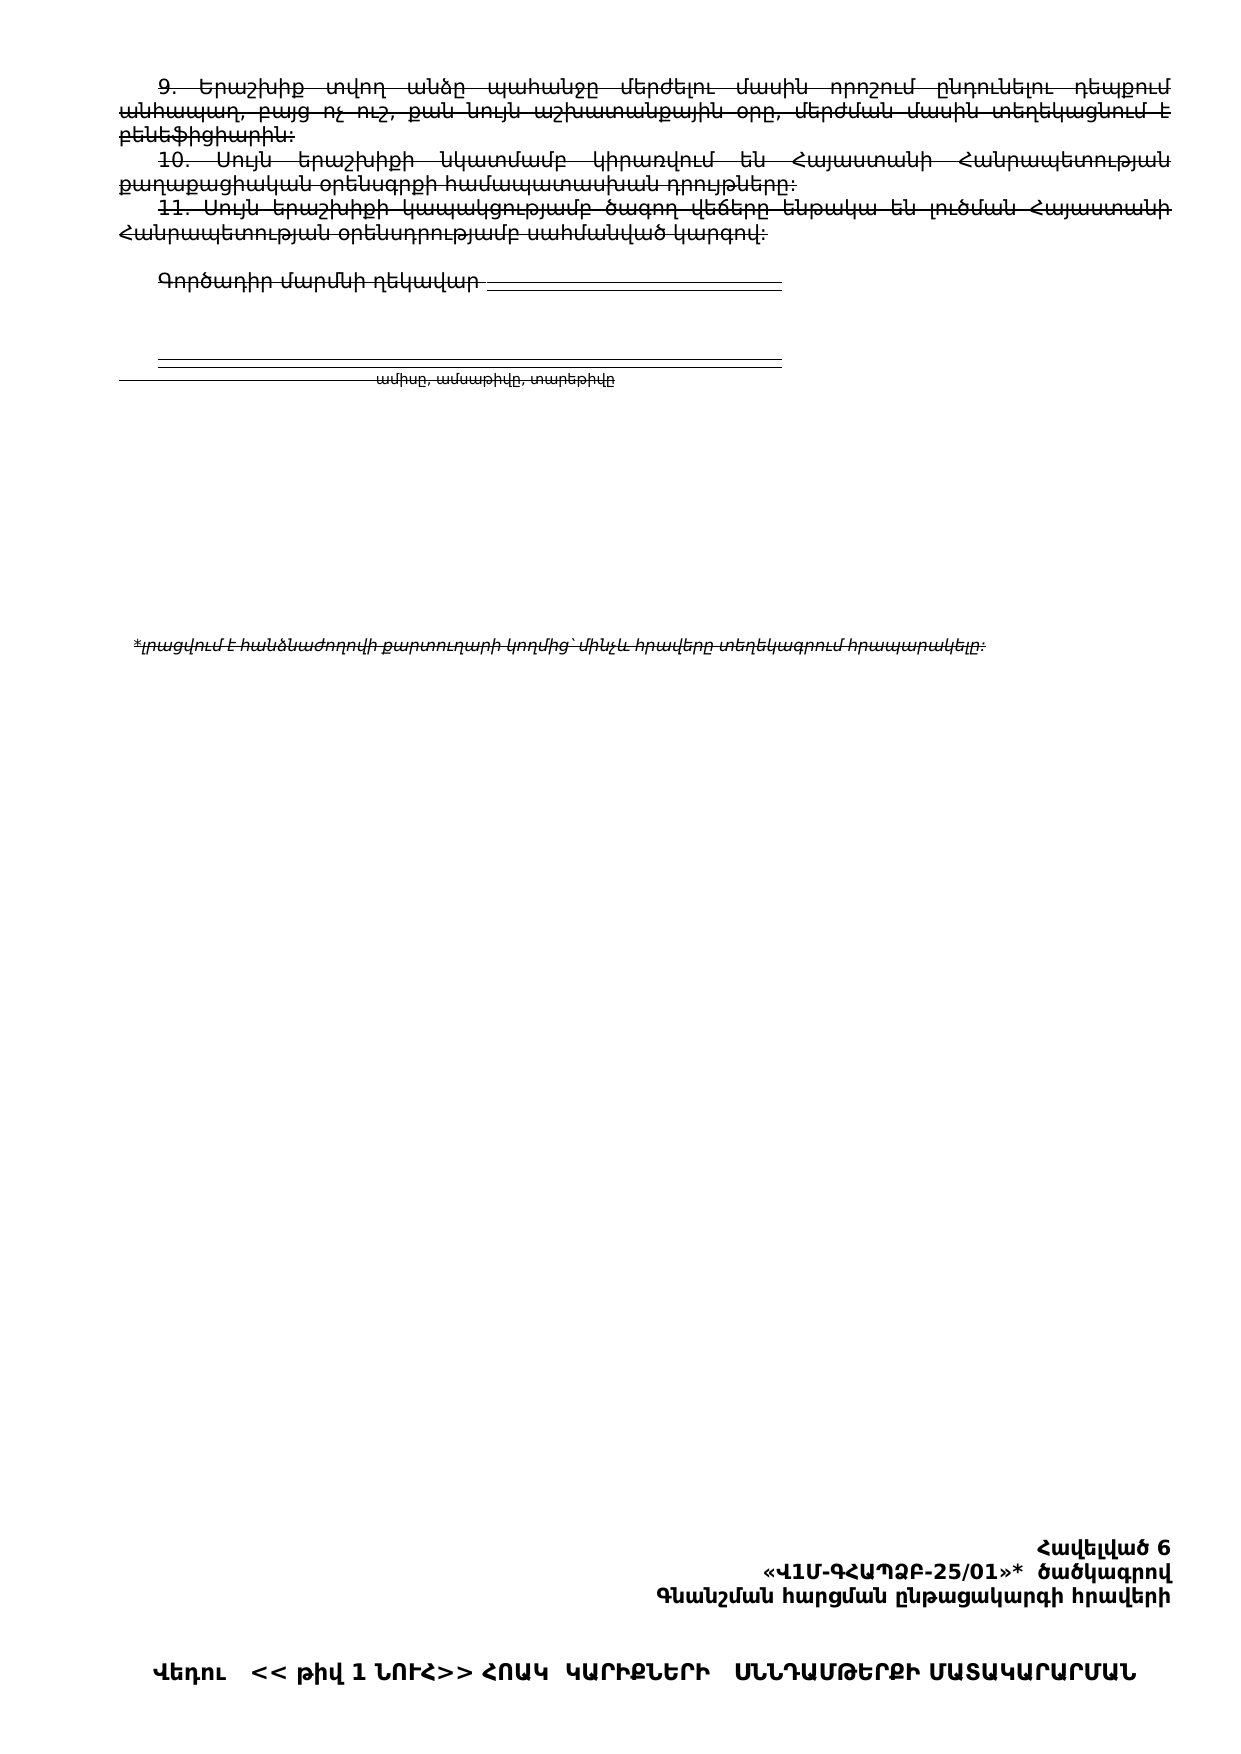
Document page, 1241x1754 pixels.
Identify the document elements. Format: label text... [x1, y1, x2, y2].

text Վեդու << թիվ 1 ՆՈՒՀ>> ՀՈԱԿ ԿԱՐԻՔՆԵՐԻ ՍՆՆԴԱՄԹԵՐՔԻ ՄԱՏԱԿԱՐԱՐՄԱՆ [104, 1659, 1171, 1686]
text «Վ1Մ-ԳՀԱՊՁԲ-25/01»* ծածկագրով [118, 1560, 1171, 1584]
text ամիսը, ամսաթիվը, տարեթիվը [118, 371, 1171, 400]
text 11. Սույն երաշխիքի կապակցությամբ ծագող վեճերը ենթակա են լուծման Հայաստանի Հանրապետության օրենսդրությամբ սահմանված կարգով: [118, 196, 1171, 245]
text Հավելված 6 [118, 1536, 1171, 1560]
text 9. Երաշխիք տվող անձը պահանջը մերժելու մասին որոշում ընդունելու դեպքում անհապաղ, բայց ոչ ուշ, քան նույն աշխատանքային օրը, մերժման մասին տեղեկացնում է բենեֆիցիարին: [118, 113, 1171, 148]
text 9. Երաշխիք տվող անձը պահանջը մերժելու մասին որոշում ընդունելու դեպքում անհապաղ, բայց ոչ ուշ, քան նույն աշխատանքային օրը, մերժման մասին տեղեկացնում է բենեֆիցիարին: [118, 75, 1171, 112]
text 10. Սույն երաշխիքի նկատմամբ կիրառվում են Հայաստանի Հանրապետության քաղաքացիական օրենսգրքի համապատասխան դրույթները: [118, 148, 1171, 196]
text Գործադիր մարմնի ղեկավար [118, 269, 1171, 293]
text Գնանշման հարցման ընթացակարգի հրավերի [118, 1584, 1171, 1608]
text *լրացվում է հանձնաժողովի քարտուղարի կողմից` մինչև հրավերը տեղեկագրում հրապարակելը: [118, 633, 1171, 656]
